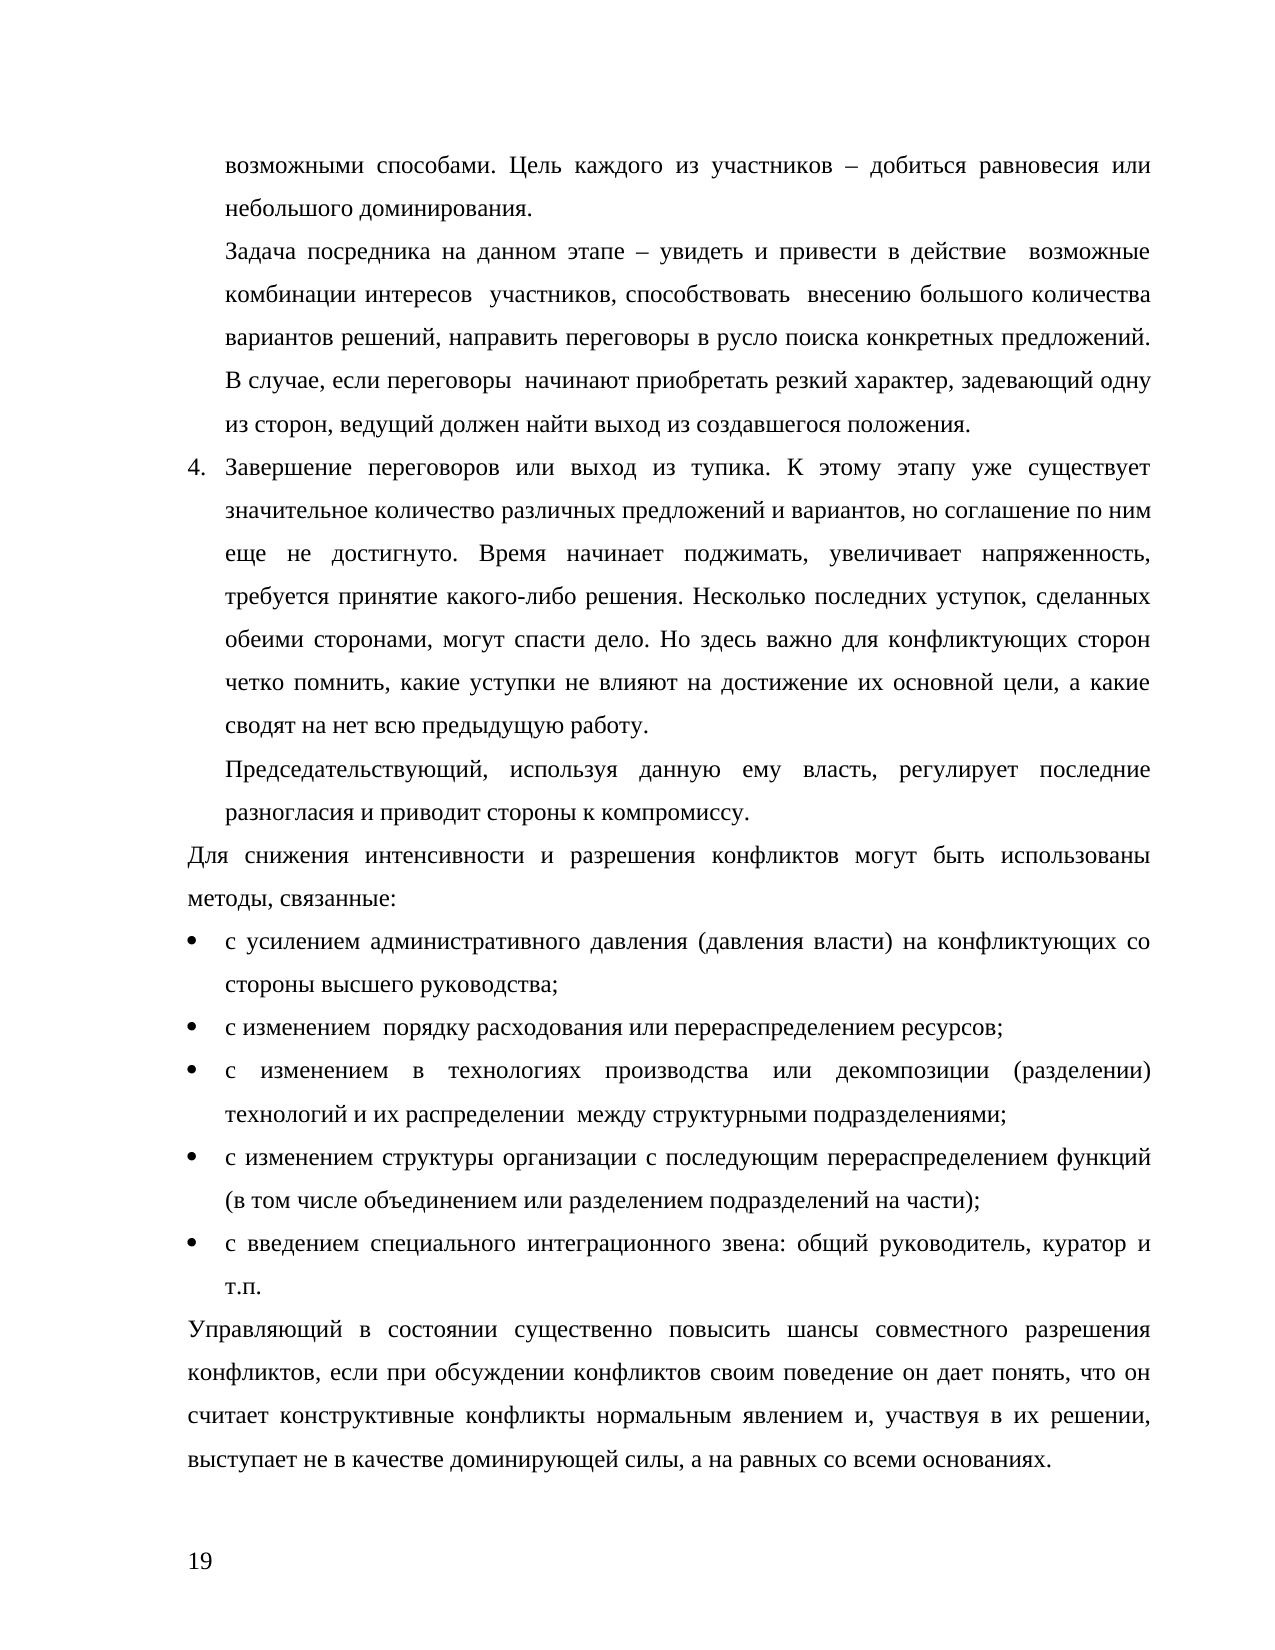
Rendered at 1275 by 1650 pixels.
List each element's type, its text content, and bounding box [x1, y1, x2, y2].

list Завершение переговоров или выход из тупика. К этому этапу уже существует значительное количество различных предложений и вариантов, но соглашение по ним еще не достигнуто. Время начинает поджимать, увеличивает напряженность, требуется принятие какого-либо решения. Несколько последних уступок, сделанных обеими сторонами, могут спасти дело. Но здесь важно для конфликтующих сторон четко помнить, какие уступки не влияют на достижение их основной цели, а какие сводят на нет всю предыдущую работу. [187, 452, 1152, 739]
text Управляющий в состоянии существенно повысить шансы совместного разрешения конфликтов, если при обсуждении конфликтов своим поведение он дает понять, что он считает конструктивные конфликты нормальным явлением и, участвуя в их решении, выступает не в качестве доминирующей силы, а на равных со всеми основаниях. [187, 1314, 1152, 1472]
list с изменением в технологиях производства или декомпозиции (разделении) технологий и их распределении между структурными подразделениями; [187, 1056, 1152, 1127]
list с изменением структуры организации с последующим перераспределением функций (в том числе объединением или разделением подразделений на части); [187, 1142, 1152, 1214]
list с изменением порядку расходования или перераспределением ресурсов; [187, 1012, 1152, 1041]
text Задача посредника на данном этапе – увидеть и привести в действие возможные комбинации интересов участников, способствовать внесению большого количества вариантов решений, направить переговоры в русло поиска конкретных предложений. В случае, если переговоры начинают приобретать резкий характер, задевающий одну из сторон, ведущий должен найти выход из создавшегося положения. [225, 236, 1152, 437]
text Для снижения интенсивности и разрешения конфликтов могут быть использованы методы, связанные: [187, 840, 1152, 912]
list с введением специального интеграционного звена: общий руководитель, куратор и т.п. [187, 1228, 1152, 1300]
list с усилением административного давления (давления власти) на конфликтующих со стороны высшего руководства; [187, 926, 1152, 998]
text Председательствующий, используя данную ему власть, регулирует последние разногласия и приводит стороны к компромиссу. [225, 754, 1152, 826]
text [225, 150, 1152, 222]
